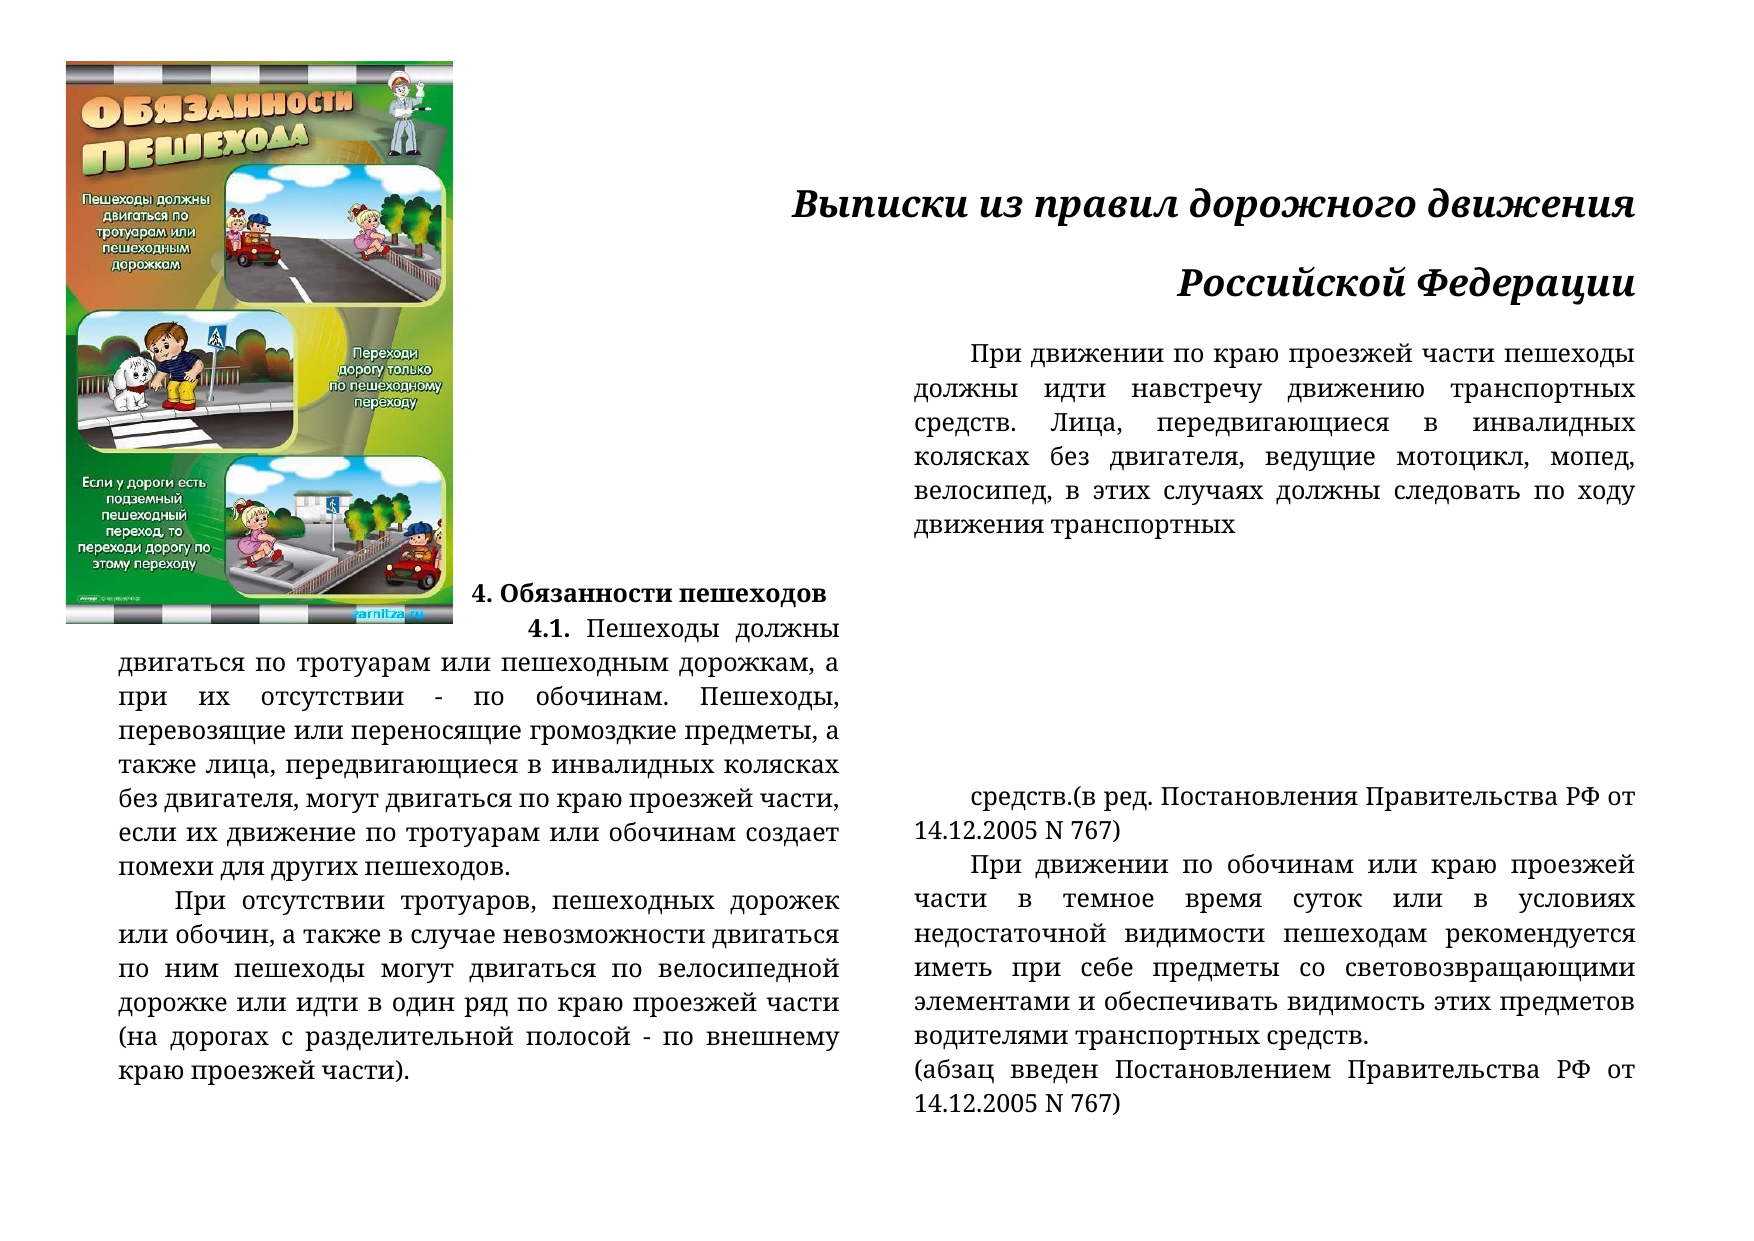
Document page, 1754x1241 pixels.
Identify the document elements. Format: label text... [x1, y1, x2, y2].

text 4. Обязанности пешеходов [453, 576, 840, 610]
picture [65, 61, 453, 624]
text Выписки из правил дорожного движения [453, 177, 1636, 228]
text 4.1. Пешеходы должны двигаться по тротуарам или пешеходным дорожкам, а при их отсутствии - по обочинам. Пешеходы, перевозящие или переносящие громоздкие предметы, а также лица, передвигающиеся в инвалидных колясках без двигателя, могут двигаться по краю проезжей части, если их движение по тротуарам или обочинам создает помехи для других пешеходов. [118, 610, 840, 883]
text При отсутствии тротуаров, пешеходных дорожек или обочин, а также в случае невозможности двигаться по ним пешеходы могут двигаться по велосипедной дорожке или идти в один ряд по краю проезжей части (на дорогах с разделительной полосой - по внешнему краю проезжей части). [118, 883, 840, 1087]
text (абзац введен Постановлением Правительства РФ от 14.12.2005 N 767) [914, 1051, 1636, 1119]
text Российской Федерации [453, 257, 1636, 308]
text При движении по краю проезжей части пешеходы должны идти навстречу движению транспортных средств. Лица, передвигающиеся в инвалидных колясках без двигателя, ведущие мотоцикл, мопед, велосипед, в этих случаях должны следовать по ходу движения транспортных [914, 336, 1636, 541]
text При движении по обочинам или краю проезжей части в темное время суток или в условиях недостаточной видимости пешеходам рекомендуется иметь при себе предметы со световозвращающими элементами и обеспечивать видимость этих предметов водителями транспортных средств. [914, 847, 1636, 1051]
text средств.(в ред. Постановления Правительства РФ от 14.12.2005 N 767) [914, 779, 1636, 847]
